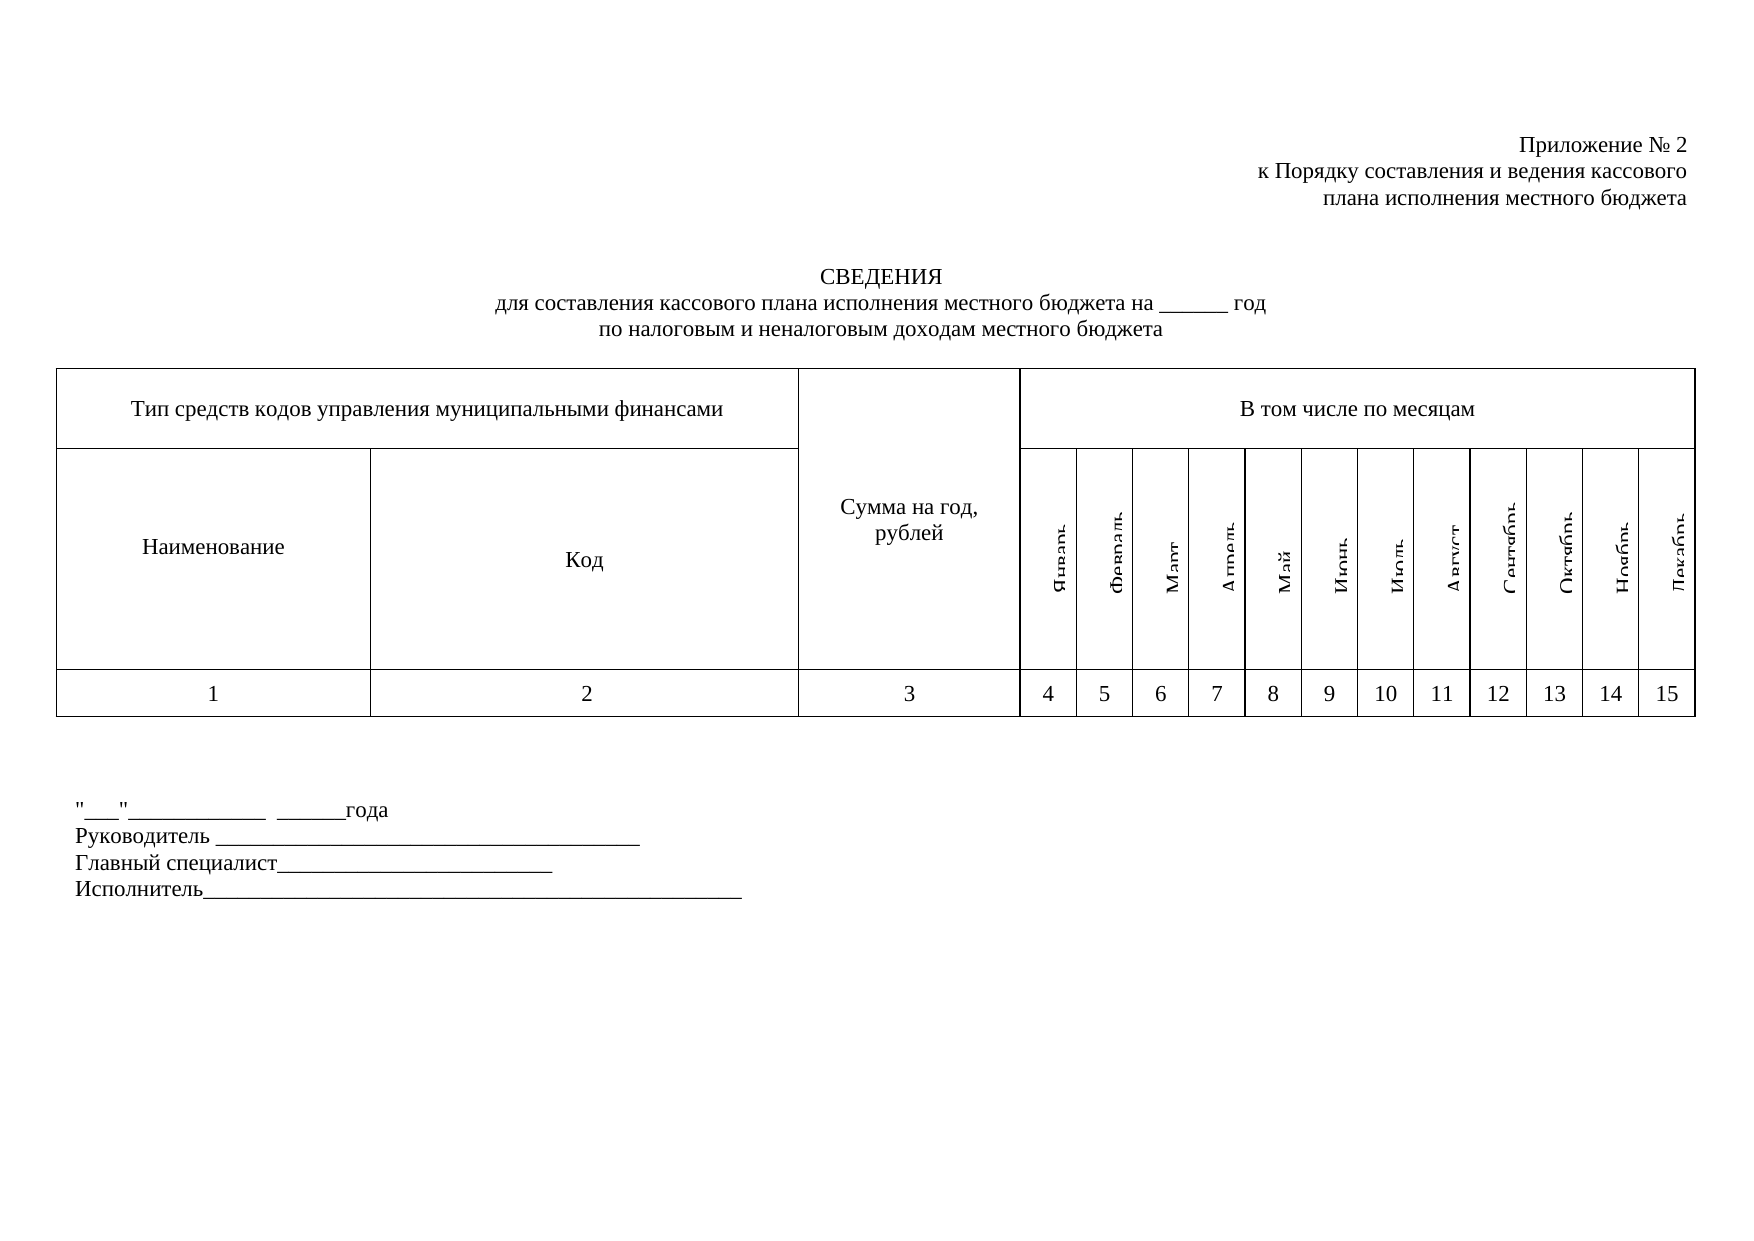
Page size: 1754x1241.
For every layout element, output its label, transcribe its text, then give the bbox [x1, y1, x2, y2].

table_cell Наименование [57, 449, 370, 669]
table_cell Май [1246, 449, 1301, 669]
table_cell 4 [1021, 670, 1076, 716]
table_cell 5 [1077, 670, 1132, 716]
table_cell 13 [1527, 670, 1582, 716]
table_cell 11 [1414, 670, 1469, 716]
table_header Сумма на год, рублей [799, 369, 1019, 669]
table_cell 9 [1302, 670, 1357, 716]
table_cell Октябрь [1527, 449, 1582, 669]
table_cell Код [371, 449, 798, 669]
text для составления кассового плана исполнения местного бюджета на ______ год [75, 289, 1687, 316]
text по налоговым и неналоговым доходам местного бюджета [75, 316, 1687, 342]
text плана исполнения местного бюджета [75, 184, 1687, 210]
table_cell 8 [1246, 670, 1301, 716]
table_cell Июнь [1302, 449, 1357, 669]
table_header Тип средств кодов управления муниципальными финансами [57, 369, 798, 448]
table_cell 10 [1358, 670, 1413, 716]
table_cell Декабрь [1639, 449, 1694, 669]
table_cell 1 [57, 670, 370, 716]
table_cell Ноябрь [1583, 449, 1638, 669]
text "___"____________ ______года [75, 796, 1687, 822]
text к Порядку составления и ведения кассового [75, 157, 1687, 184]
table_cell 15 [1639, 670, 1694, 716]
table_cell 14 [1583, 670, 1638, 716]
table_cell 2 [371, 670, 798, 716]
text Главный специалист________________________ [75, 849, 1687, 875]
table_cell Февраль [1077, 449, 1132, 669]
text СВЕДЕНИЯ [75, 263, 1687, 289]
text Исполнитель_______________________________________________ [75, 875, 1687, 901]
table_cell Январь [1021, 449, 1076, 669]
text Приложение № 2 [75, 131, 1687, 157]
table_cell 6 [1133, 670, 1188, 716]
table_cell Март [1133, 449, 1188, 669]
table_cell Август [1414, 449, 1469, 669]
table_cell 3 [799, 670, 1019, 716]
text Руководитель _____________________________________ [75, 822, 1687, 849]
table_cell Июль [1358, 449, 1413, 669]
table_cell Апрель [1189, 449, 1244, 669]
table_cell 12 [1471, 670, 1526, 716]
table_cell Сентябрь [1471, 449, 1526, 669]
table_cell 7 [1189, 670, 1244, 716]
table_header В том числе по месяцам [1021, 369, 1694, 448]
